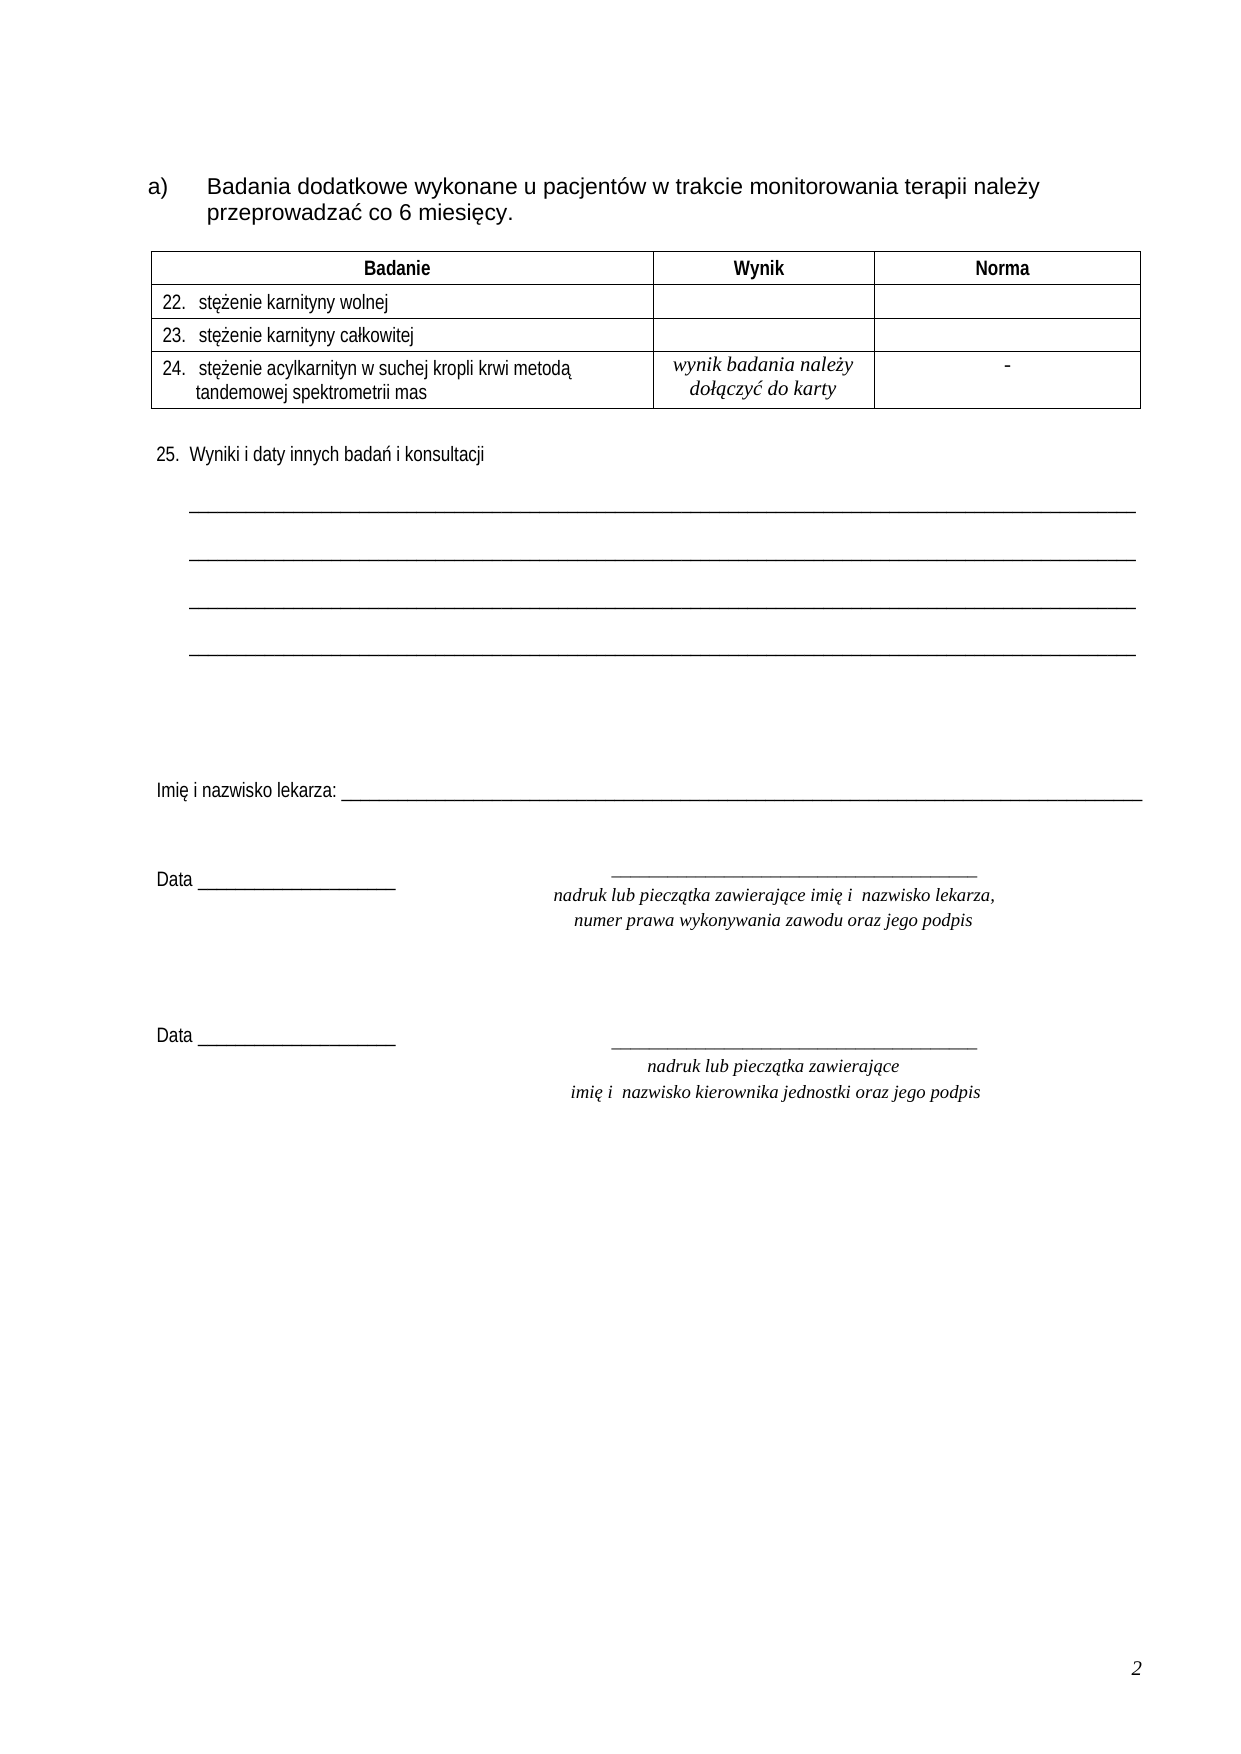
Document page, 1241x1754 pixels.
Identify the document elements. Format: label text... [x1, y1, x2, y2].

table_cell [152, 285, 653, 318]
text a) Badania dodatkowe wykonane u pacjentów w trakcie monitorowania terapii należy przeprowadzać co 6 miesięcy. [148, 173, 1144, 226]
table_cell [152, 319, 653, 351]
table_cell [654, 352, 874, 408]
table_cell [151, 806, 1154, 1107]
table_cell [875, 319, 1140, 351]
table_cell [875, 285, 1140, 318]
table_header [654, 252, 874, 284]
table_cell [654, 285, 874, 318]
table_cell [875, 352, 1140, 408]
text 25. Wyniki i daty innych badań i konsultacji [151, 442, 1133, 657]
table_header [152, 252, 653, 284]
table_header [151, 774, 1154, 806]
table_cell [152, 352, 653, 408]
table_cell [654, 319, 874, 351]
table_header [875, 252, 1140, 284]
